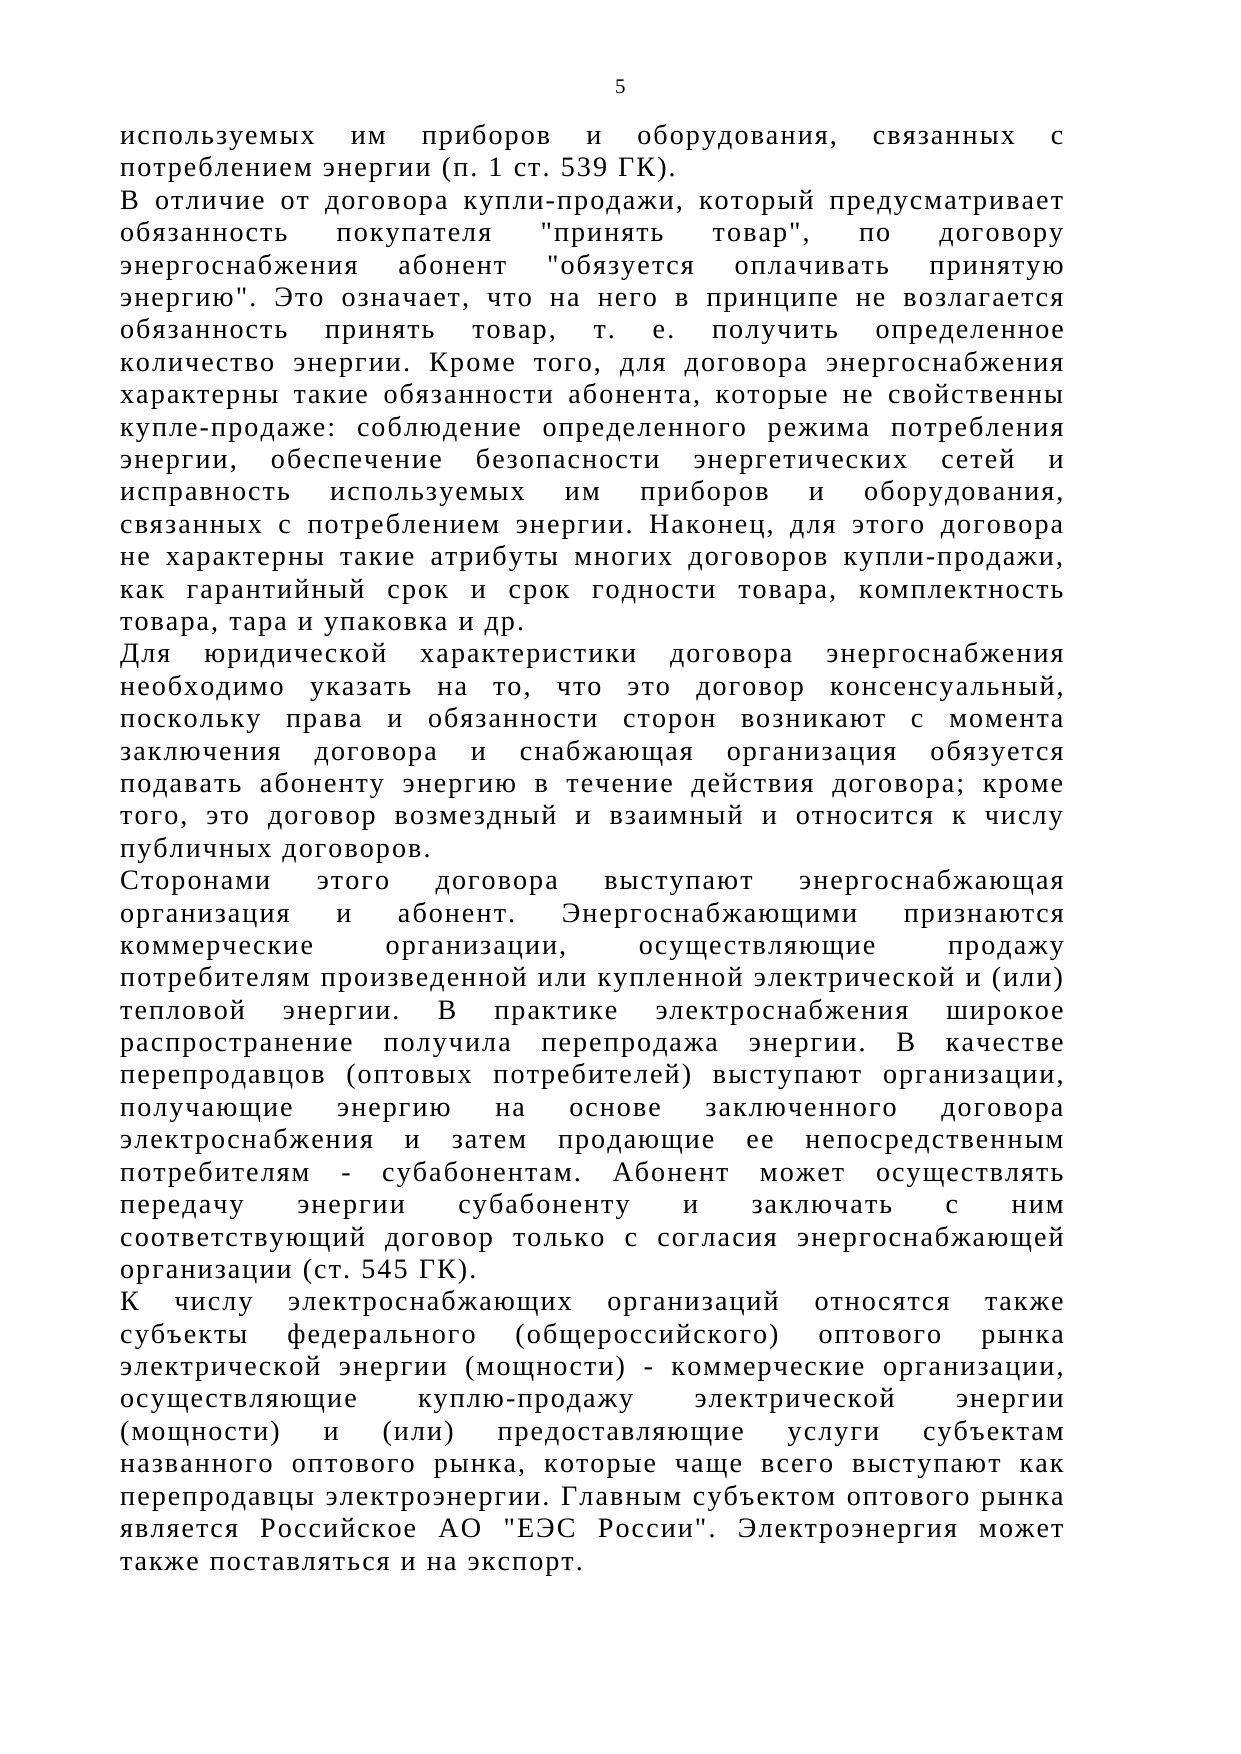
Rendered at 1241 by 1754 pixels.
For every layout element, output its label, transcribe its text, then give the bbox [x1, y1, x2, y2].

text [120, 118, 1065, 183]
text Сторонами этого договора выступают энергоснабжающая организация и абонент. Энергоснабжающими признаются коммерческие организации, осуществляющие продажу потребителям произведенной или купленной электрической и (или) тепловой энергии. В практике электроснабжения широкое распространение получила перепродажа энергии. В качестве перепродавцов (оптовых потребителей) выступают организации, получающие энергию на основе заключенного договора электроснабжения и затем продающие ее непосредственным потребителям - субабонентам. Абонент может осуществлять передачу энергии субабоненту и заключать с ним соответствующий договор только с согласия энергоснабжающей организации (ст. 545 ГК). [120, 863, 1065, 1284]
text В отличие от договора купли-продажи, который предусматривает обязанность покупателя "принять товар", по договору энергоснабжения абонент "обязуется оплачивать принятую энергию". Это означает, что на него в принципе не возлагается обязанность принять товар, т. е. получить определенное количество энергии. Кроме того, для договора энергоснабжения характерны такие обязанности абонента, которые не свойственны купле-продаже: соблюдение определенного режима потребления энергии, обеспечение безопасности энергетических сетей и исправность используемых им приборов и оборудования, связанных с потреблением энергии. Наконец, для этого договора не характерны такие атрибуты многих договоров купли-продажи, как гарантийный срок и срок годности товара, комплектность товара, тара и упаковка и др. [120, 183, 1065, 636]
text Для юридической характеристики договора энергоснабжения необходимо указать на то, что это договор консенсуальный, поскольку права и обязанности сторон возникают с момента заключения договора и снабжающая организация обязуется подавать абоненту энергию в течение действия договора; кроме того, это договор возмездный и взаимный и относится к числу публичных договоров. [120, 636, 1065, 863]
text К числу электроснабжающих организаций относятся также субъекты федерального (общероссийского) оптового рынка электрической энергии (мощности) - коммерческие организации, осуществляющие куплю-продажу электрической энергии (мощности) и (или) предоставляющие услуги субъектам названного оптового рынка, которые чаще всего выступают как перепродавцы электроэнергии. Главным субъектом оптового рынка является Российское АО "ЕЭС России". Электроэнергия может также поставляться и на экспорт. [120, 1284, 1065, 1576]
